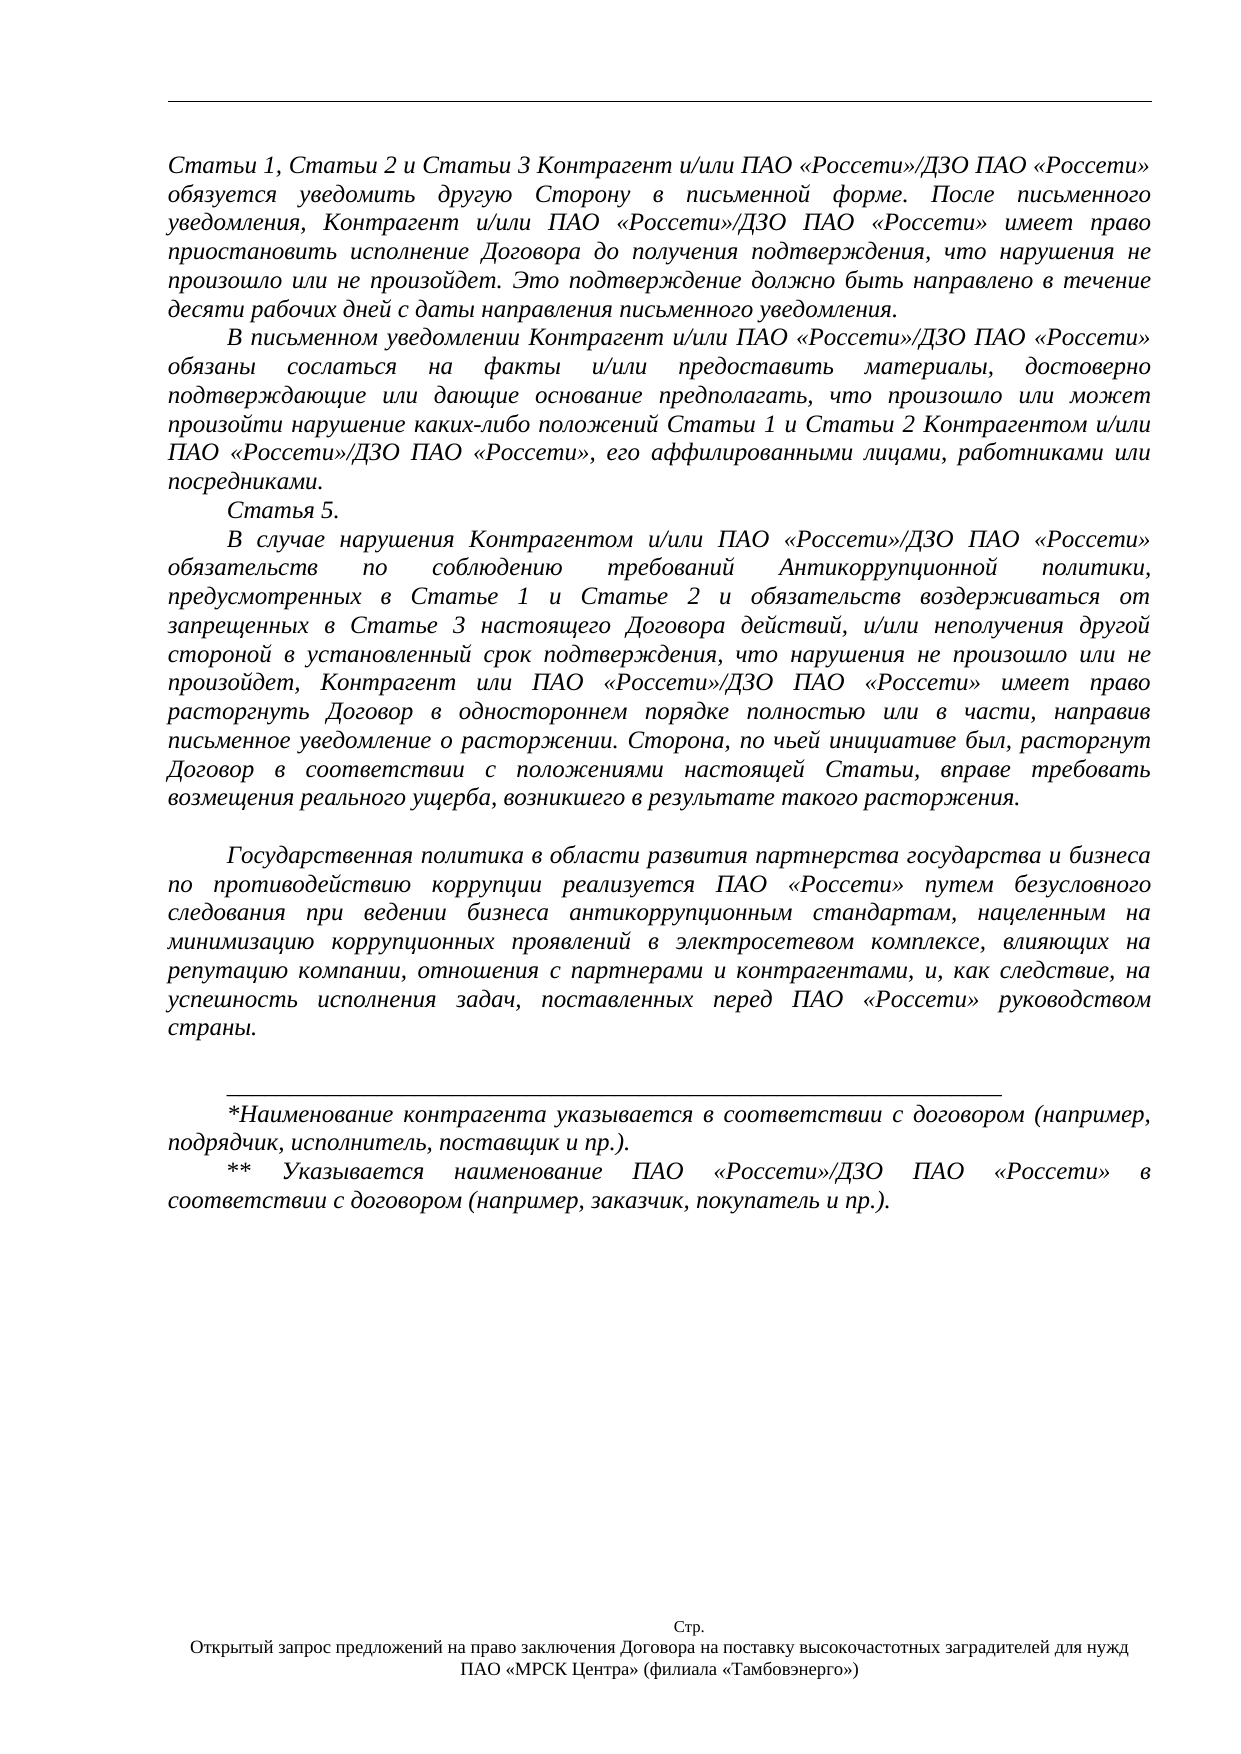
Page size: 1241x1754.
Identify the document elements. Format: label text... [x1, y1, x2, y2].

text ** Указывается наименование ПАО «Россети»/ДЗО ПАО «Россети» в соответствии с договором (например, заказчик, покупатель и пр.). [168, 1156, 1152, 1214]
text *Наименование контрагента указывается в соответствии с договором (например, подрядчик, исполнитель, поставщик и пр.). [168, 1099, 1152, 1156]
text В случае нарушения Контрагентом и/или ПАО «Россети»/ДЗО ПАО «Россети» обязательств по соблюдению требований Антикоррупционной политики, предусмотренных в Статье 1 и Статье 2 и обязательств воздерживаться от запрещенных в Статье 3 настоящего Договора действий, и/или неполучения другой стороной в установленный срок подтверждения, что нарушения не произошло или не произойдет, Контрагент или ПАО «Россети»/ДЗО ПАО «Россети» имеет право расторгнуть Договор в одностороннем порядке полностью или в части, направив письменное уведомление о расторжении. Сторона, по чьей инициативе был, расторгнут Договор в соответствии с положениями настоящей Статьи, вправе требовать возмещения реального ущерба, возникшего в результате такого расторжения. [168, 524, 1152, 811]
text Статья 5. [168, 495, 1152, 524]
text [168, 150, 1152, 322]
text Государственная политика в области развития партнерства государства и бизнеса по противодействию коррупции реализуется ПАО «Россети» путем безусловного следования при ведении бизнеса антикоррупционным стандартам, нацеленным на минимизацию коррупционных проявлений в электросетевом комплексе, влияющих на репутацию компании, отношения с партнерами и контрагентами, и, как следствие, на успешность исполнения задач, поставленных перед ПАО «Россети» руководством страны. [168, 840, 1152, 1041]
text ______________________________________________________________ [168, 1070, 1152, 1099]
text В письменном уведомлении Контрагент и/или ПАО «Россети»/ДЗО ПАО «Россети» обязаны сослаться на факты и/или предоставить материалы, достоверно подтверждающие или дающие основание предполагать, что произошло или может произойти нарушение каких-либо положений Статьи 1 и Статьи 2 Контрагентом и/или ПАО «Россети»/ДЗО ПАО «Россети», его аффилированными лицами, работниками или посредниками. [168, 322, 1152, 495]
